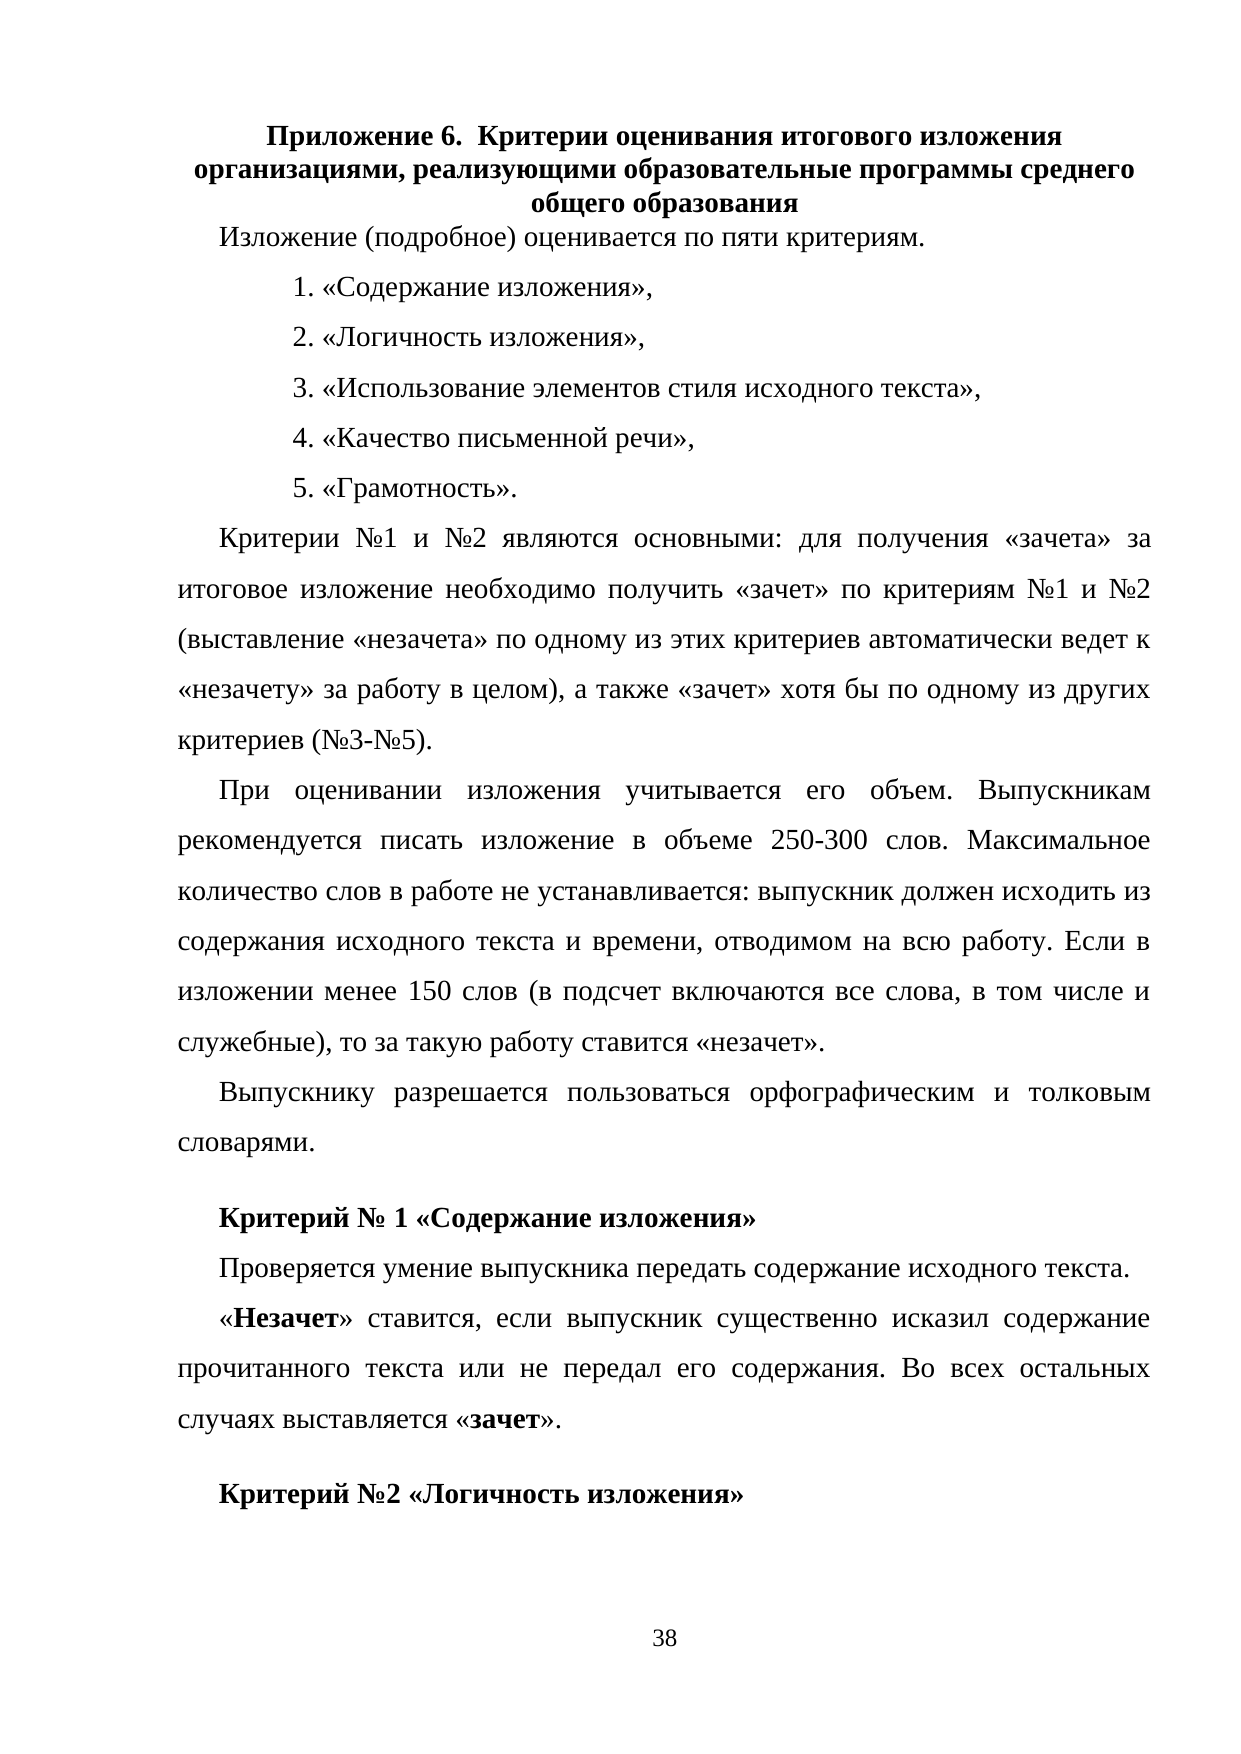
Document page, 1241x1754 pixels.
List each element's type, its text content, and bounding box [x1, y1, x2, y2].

text Критерий № 1 «Содержание изложения» [177, 1200, 1152, 1233]
text При оценивании изложения учитывается его объем. Выпускникам рекомендуется писать изложение в объеме 250-300 слов. Максимальное количество слов в работе не устанавливается: выпускник должен исходить из содержания исходного текста и времени, отводимом на всю работу. Если в изложении менее 150 слов (в подсчет включаются все слова, в том числе и служебные), то за такую работу ставится «незачет». [177, 772, 1152, 1057]
text 3. «Использование элементов стиля исходного текста», [251, 370, 1152, 403]
text Приложение 6. Критерии оценивания итогового изложения организациями, реализующими образовательные программы среднего общего образования [177, 118, 1152, 219]
text Проверяется умение выпускника передать содержание исходного текста. [177, 1250, 1152, 1283]
text 4. «Качество письменной речи», [251, 420, 1152, 453]
text Выпускнику разрешается пользоваться орфографическим и толковым словарями. [177, 1074, 1152, 1158]
text 5. «Грамотность». [251, 470, 1152, 504]
text Изложение (подробное) оценивается по пяти критериям. [177, 219, 1152, 252]
text Критерии №1 и №2 являются основными: для получения «зачета» за итоговое изложение необходимо получить «зачет» по критериям №1 и №2 (выставление «незачета» по одному из этих критериев автоматически ведет к «незачету» за работу в целом), а также «зачет» хотя бы по одному из других критериев (№3-№5). [177, 521, 1152, 755]
text Критерий №2 «Логичность изложения» [177, 1476, 1152, 1510]
text 2. «Логичность изложения», [251, 319, 1152, 353]
text «Незачет» ставится, если выпускник существенно исказил содержание прочитанного текста или не передал его содержания. Во всех остальных случаях выставляется «зачет». [177, 1300, 1152, 1434]
text 1. «Содержание изложения», [251, 269, 1152, 303]
